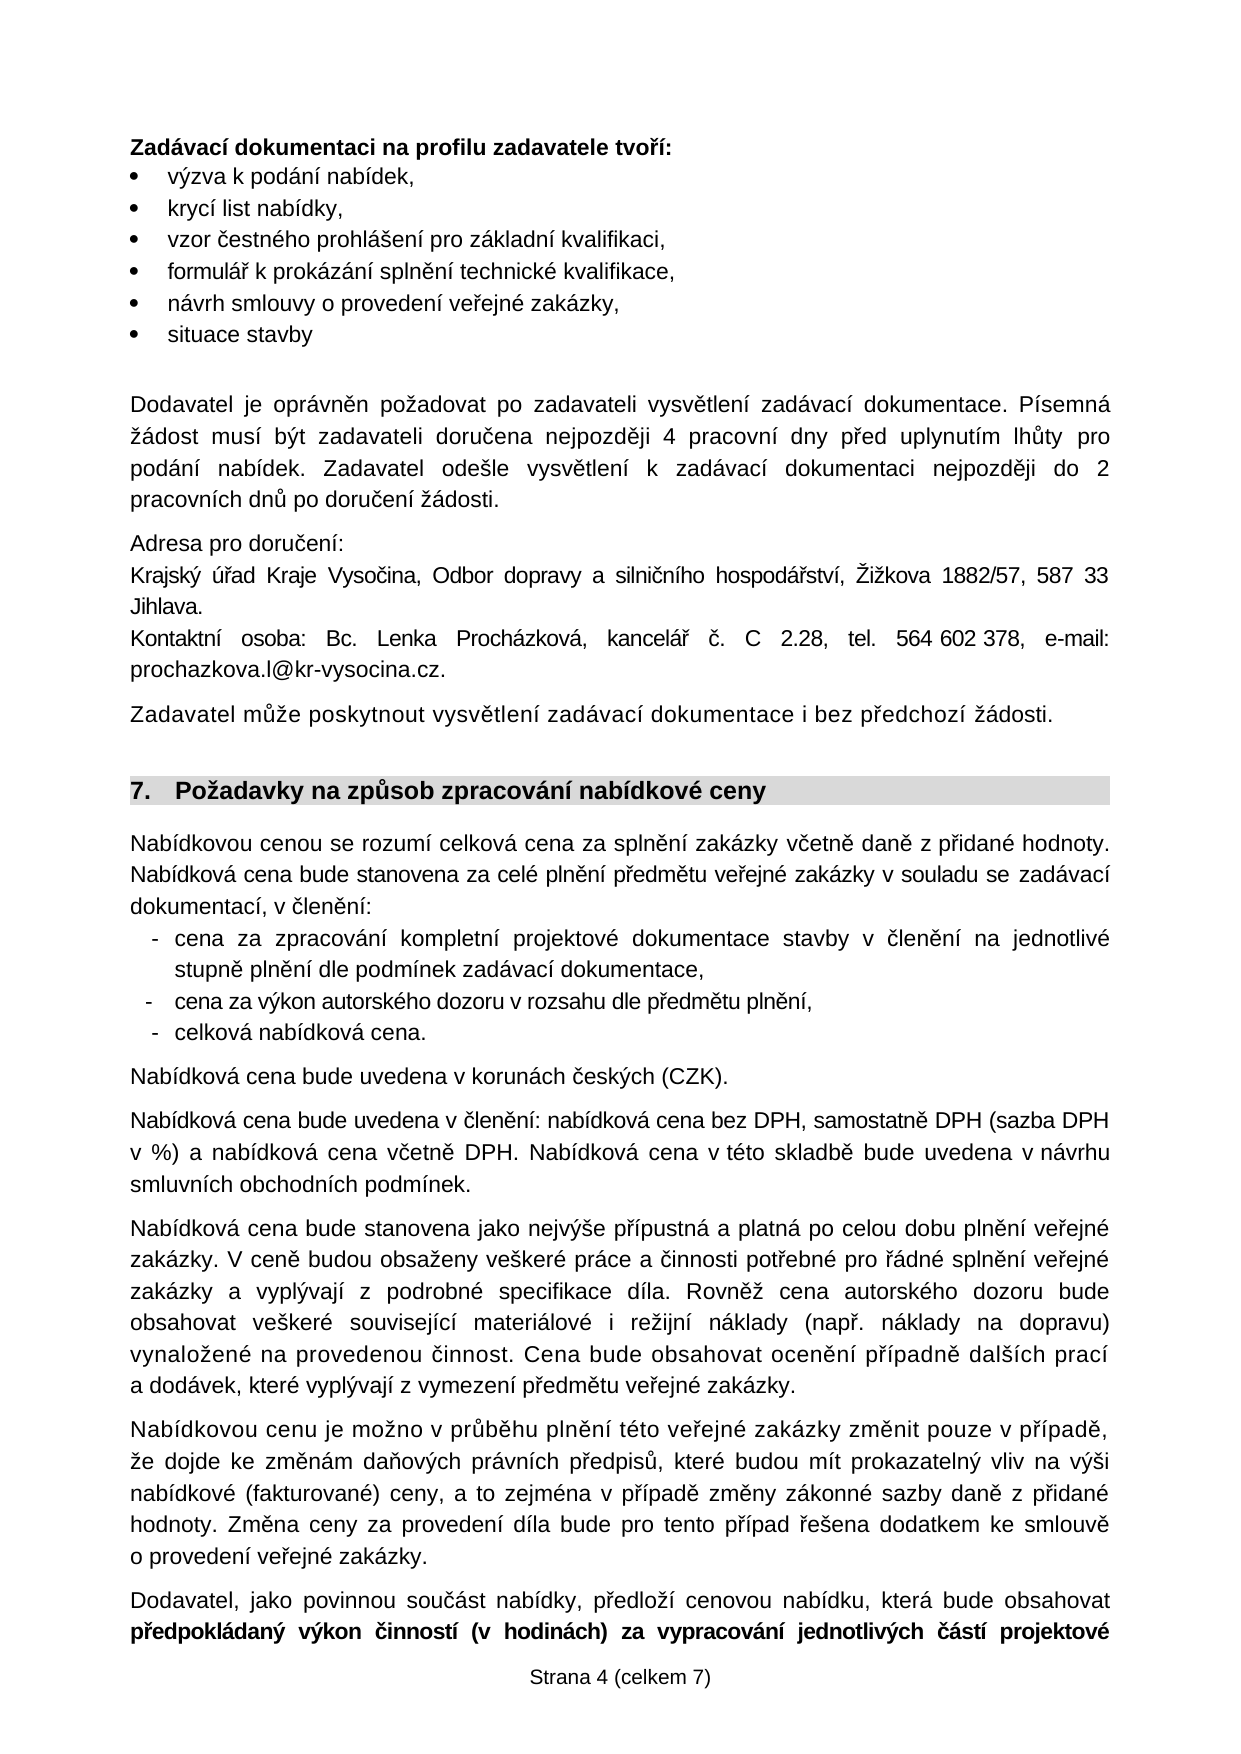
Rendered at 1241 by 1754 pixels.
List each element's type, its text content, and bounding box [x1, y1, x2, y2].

text Nabídková cena bude stanovena jako nejvýše přípustná a platná po celou dobu plnění veřejné zakázky. V ceně budou obsaženy veškeré práce a činnosti potřebné pro řádné splnění veřejné zakázky a vyplývají z podrobné specifikace díla. Rovněž cena autorského dozoru bude obsahovat veškeré související materiálové i režijní náklady (např. náklady na dopravu) vynaložené na provedenou činnost. Cena bude obsahovat ocenění případně dalších prací a dodávek, které vyplývají z vymezení předmětu veřejné zakázky. [130, 1214, 1110, 1399]
text Kontaktní osoba: Bc. Lenka Procházková, kancelář č. C 2.28, tel. 564 602 378, e-mail: prochazkova.l@kr-vysocina.cz. [130, 625, 1110, 683]
list vzor čestného prohlášení pro základní kvalifikaci, [130, 226, 1110, 253]
text Nabídková cena bude uvedena v členění: nabídková cena bez DPH, samostatně DPH (sazba DPH v %) a nabídková cena včetně DPH. Nabídková cena v této skladbě bude uvedena v návrhu smluvních obchodních podmínek. [130, 1107, 1110, 1197]
text Zadavatel může poskytnout vysvětlení zadávací dokumentace i bez předchozí žádosti. [130, 701, 1110, 727]
text Nabídková cena bude uvedena v korunách českých (CZK). [130, 1063, 1110, 1090]
text Zadávací dokumentaci na profilu zadavatele tvoří: [130, 134, 1110, 161]
list krycí list nabídky, [130, 195, 1110, 221]
list návrh smlouvy o provedení veřejné zakázky, [130, 289, 1110, 316]
text - cena za zpracování kompletní projektové dokumentace stavby v členění na jednotlivé stupně plnění dle podmínek zadávací dokumentace, [145, 924, 1110, 982]
text - celková nabídková cena. [145, 1019, 1110, 1046]
text Dodavatel je oprávněn požadovat po zadavateli vysvětlení zadávací dokumentace. Písemná žádost musí být zadavateli doručena nejpozději 4 pracovní dny před uplynutím lhůty pro podání nabídek. Zadavatel odešle vysvětlení k zadávací dokumentaci nejpozději do 2 pracovních dnů po doručení žádosti. [130, 391, 1110, 512]
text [130, 1587, 1110, 1645]
text Nabídkovou cenu je možno v průběhu plnění této veřejné zakázky změnit pouze v případě, že dojde ke změnám daňových právních předpisů, které budou mít prokazatelný vliv na výši nabídkové (fakturované) ceny, a to zejména v případě změny zákonné sazby daně z přidané hodnoty. Změna ceny za provedení díla bude pro tento případ řešena dodatkem ke smlouvě o provedení veřejné zakázky. [130, 1416, 1110, 1569]
text - cena za výkon autorského dozoru v rozsahu dle předmětu plnění, [145, 988, 1110, 1014]
text Krajský úřad Kraje Vysočina, Odbor dopravy a silničního hospodářství, Žižkova 1882/57, 587 33 Jihlava. [130, 562, 1110, 620]
text Adresa pro doručení: [130, 530, 1110, 557]
subtitle Požadavky na způsob zpracování nabídkové ceny [130, 776, 1110, 805]
list situace stavby [130, 321, 1110, 347]
text Nabídkovou cenou se rozumí celková cena za splnění zakázky včetně daně z přidané hodnoty. Nabídková cena bude stanovena za celé plnění předmětu veřejné zakázky v souladu se zadávací dokumentací, v členění: [130, 830, 1110, 919]
list výzva k podání nabídek, [130, 163, 1110, 189]
list formulář k prokázání splnění technické kvalifikace, [130, 258, 1110, 284]
